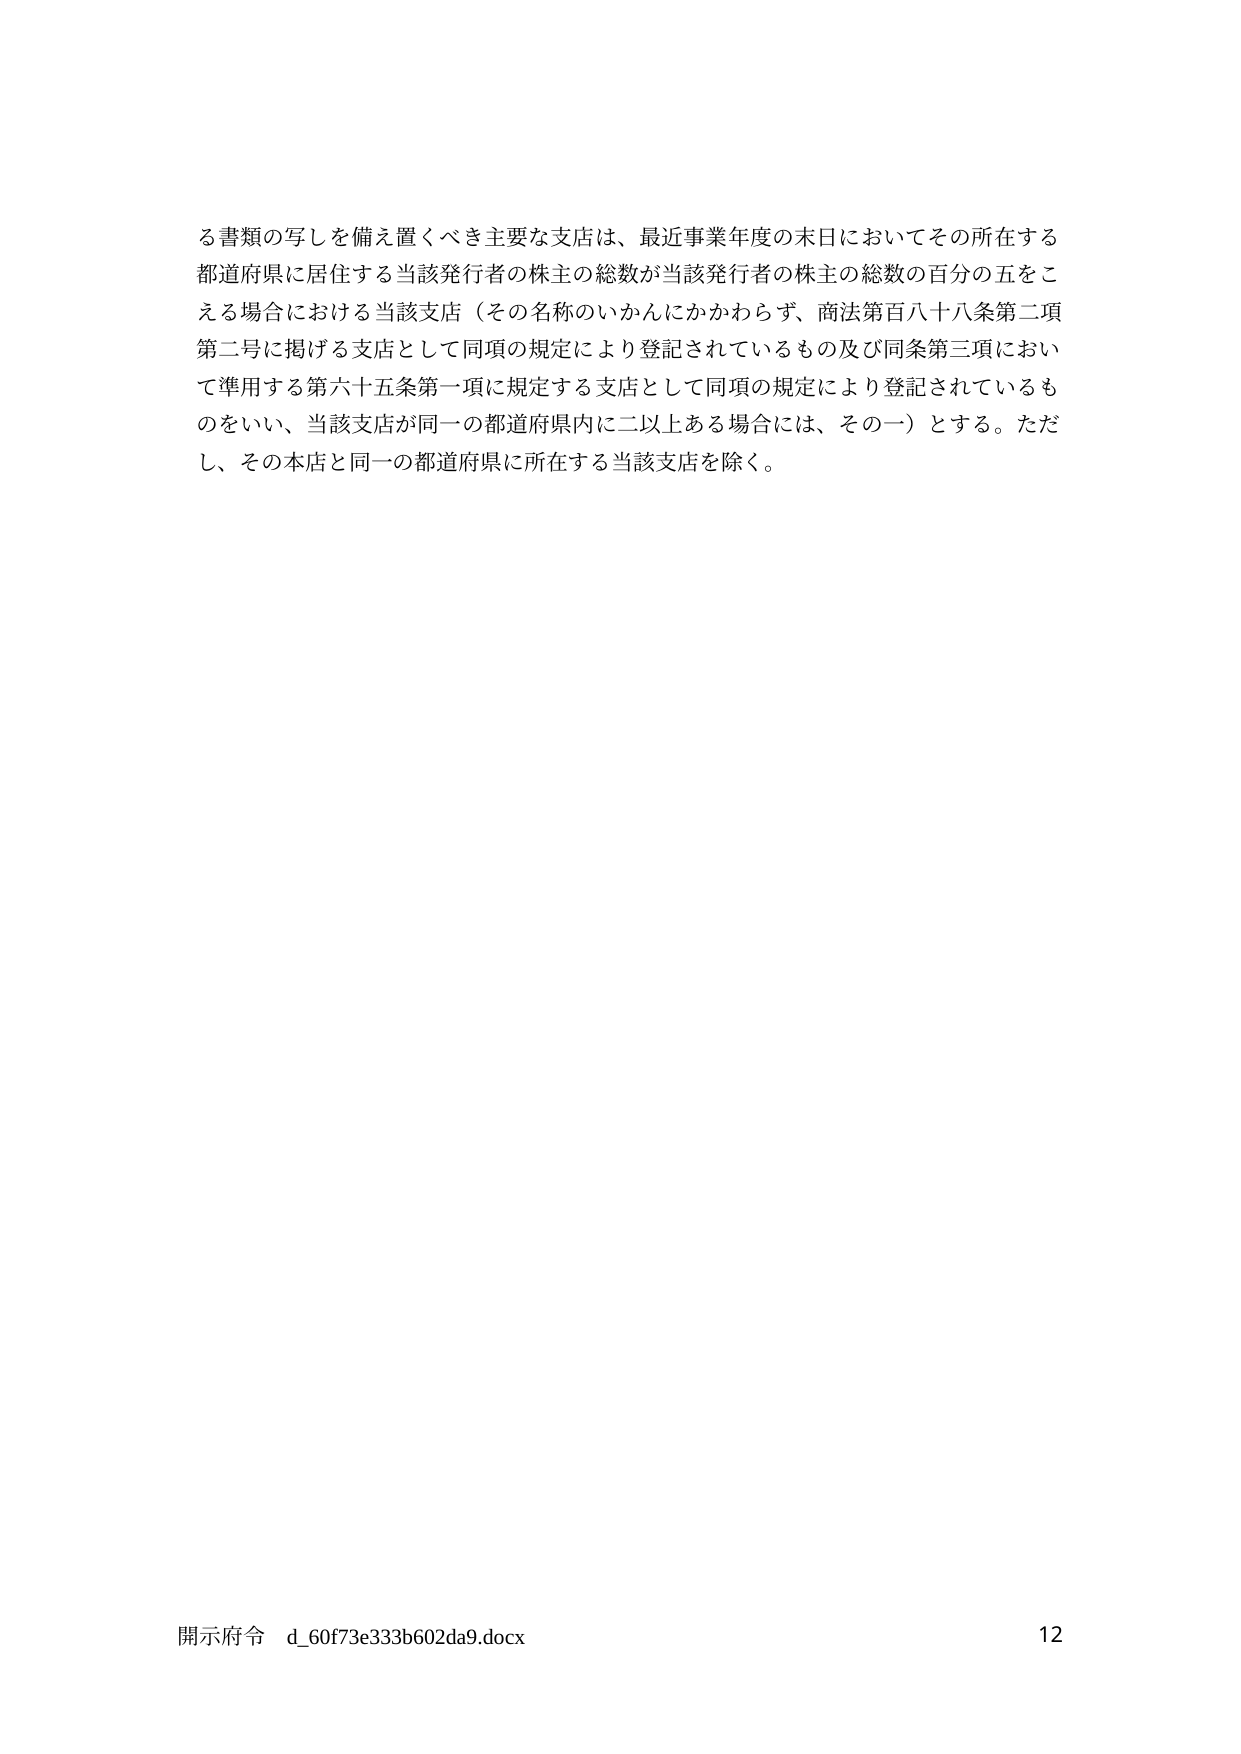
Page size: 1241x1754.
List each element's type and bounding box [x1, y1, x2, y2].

text [177, 217, 1063, 479]
